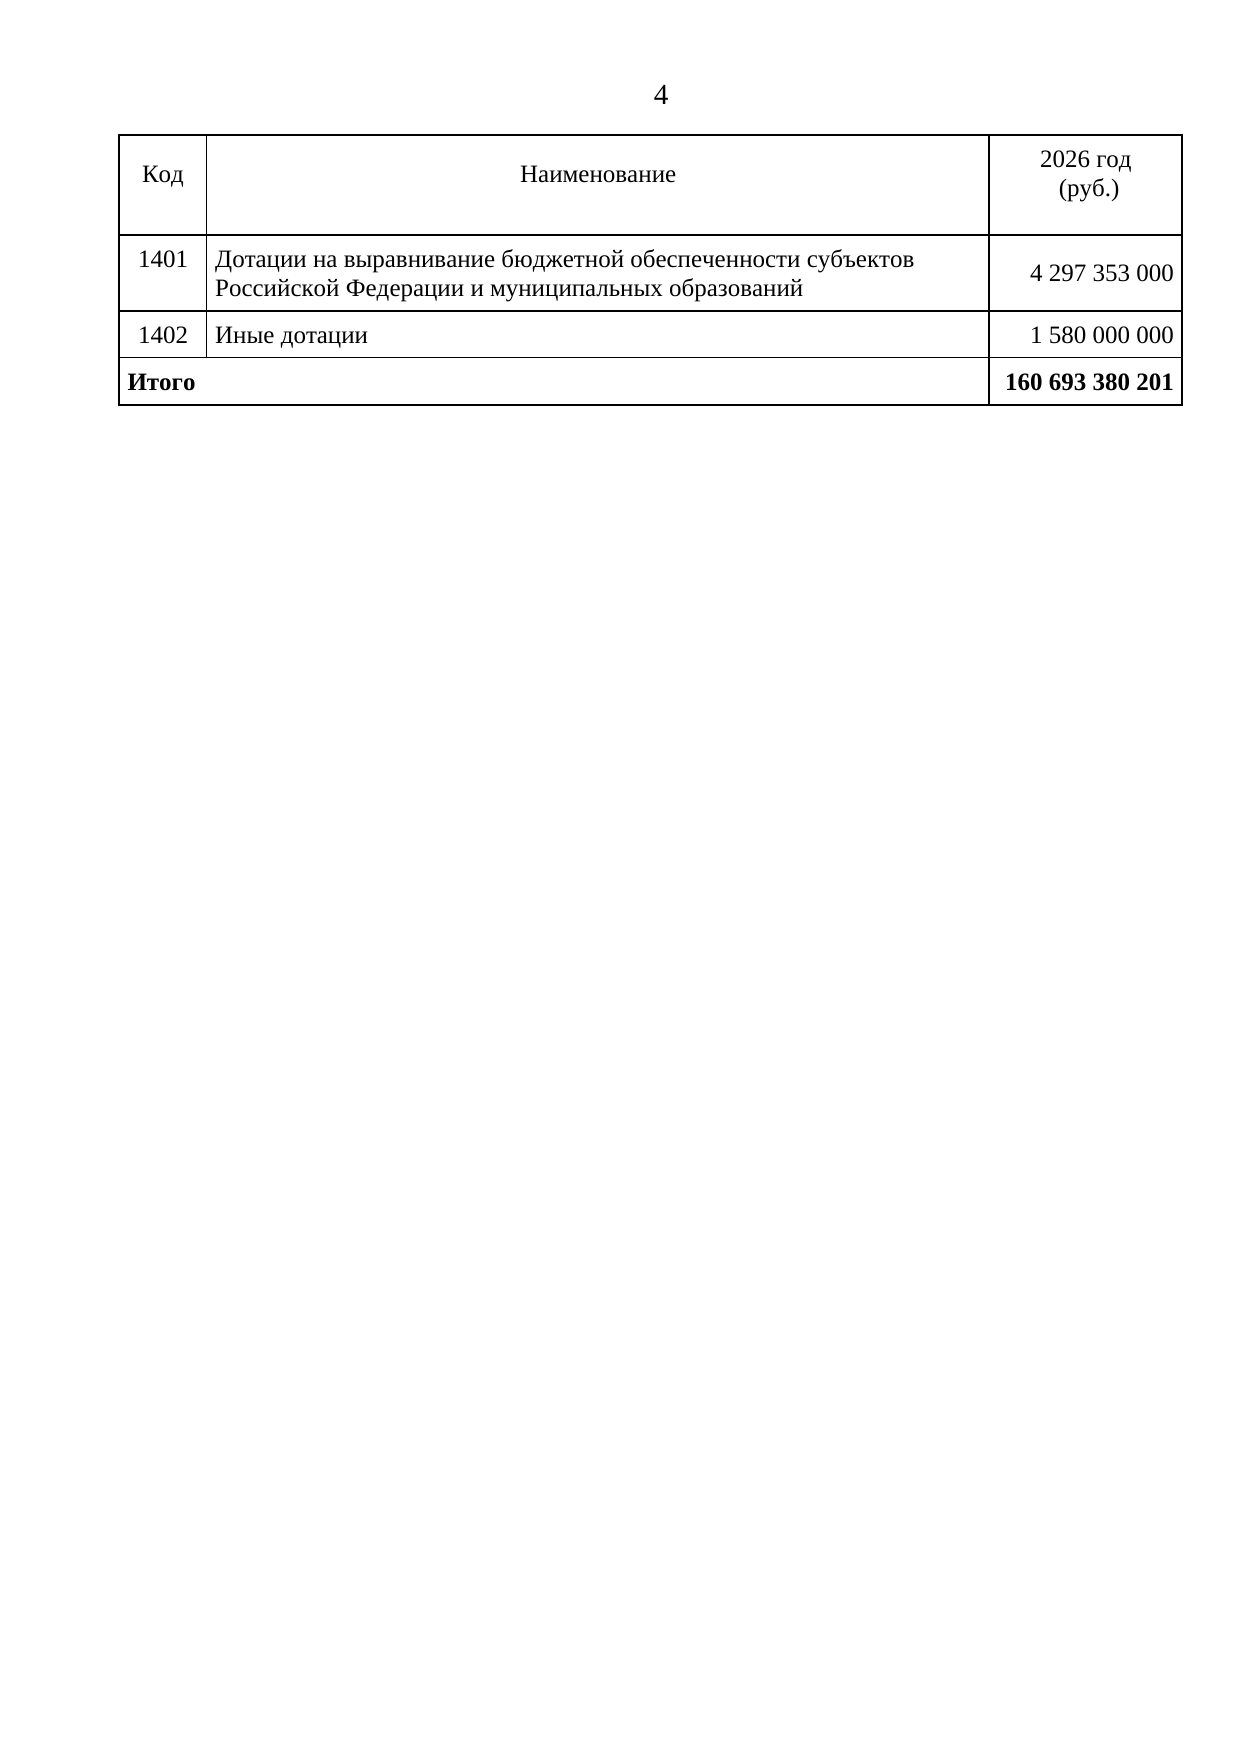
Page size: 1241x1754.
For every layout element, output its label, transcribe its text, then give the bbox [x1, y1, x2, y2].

table_cell 1402 [120, 312, 206, 357]
table_cell 1401 [120, 236, 206, 310]
table_cell 160 693 380 201 [990, 358, 1181, 404]
table_cell Итого [120, 358, 988, 404]
table_cell Дотации на выравнивание бюджетной обеспеченности субъектов Российской Федерации и муниципальных образований [207, 236, 988, 310]
table_header 2026 год (руб.) [990, 136, 1181, 234]
table_cell 4 297 353 000 [990, 236, 1181, 310]
table_header Код [120, 136, 206, 234]
table_header Наименование [207, 136, 988, 234]
table_cell 1 580 000 000 [990, 312, 1181, 357]
table_cell Иные дотации [207, 312, 988, 357]
